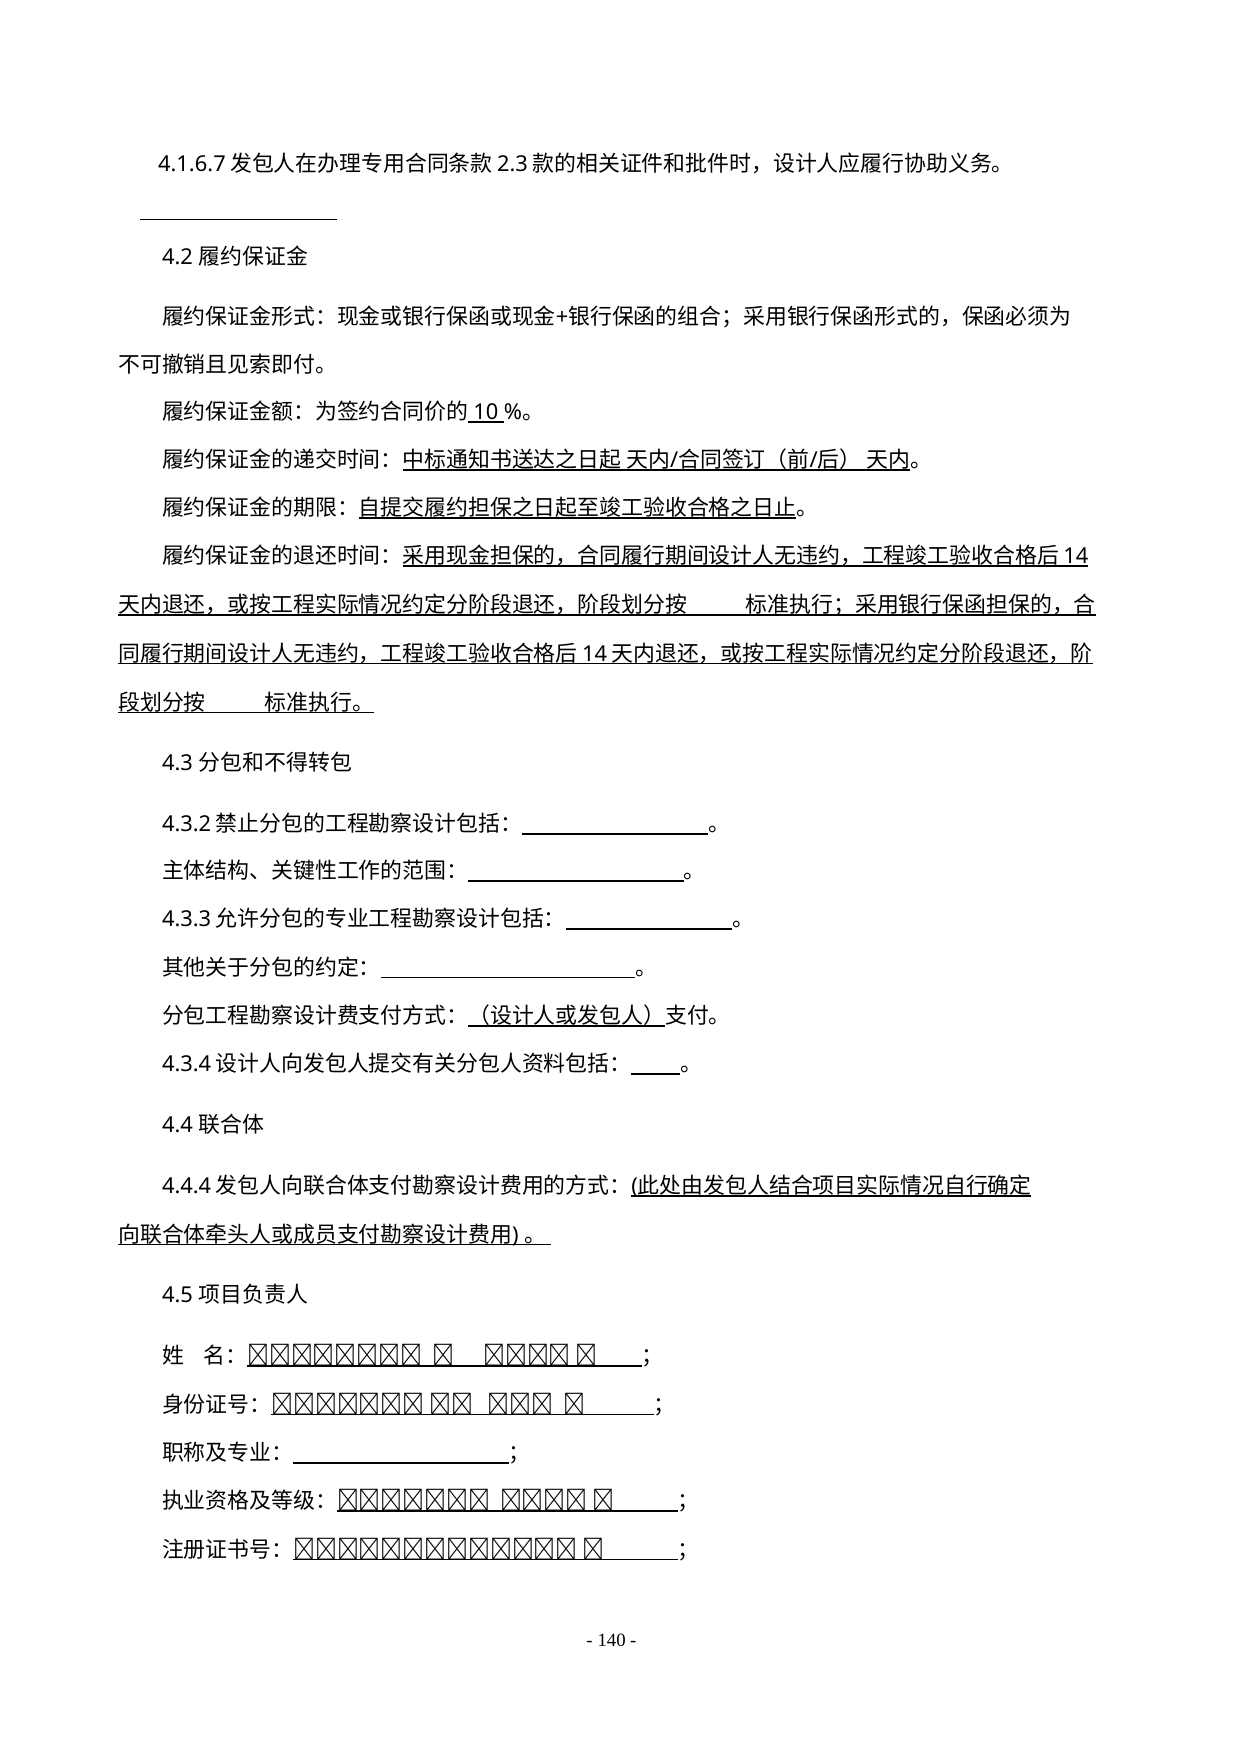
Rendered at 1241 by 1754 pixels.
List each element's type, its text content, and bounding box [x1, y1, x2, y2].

text 4.3 分包和不得转包 [118, 745, 1104, 777]
text 履约保证金的递交时间：中标通知书送达之日起 天内/合同签订（前/后） 天内。 [118, 442, 1092, 474]
text 主体结构、关键性工作的范围： 。 [118, 853, 1046, 885]
text 履约保证金额：为签约合同价的 10 %。 [118, 394, 1092, 426]
text 分包工程勘察设计费支付方式：（设计人或发包人）支付。 [118, 997, 1118, 1030]
text 4.2 履约保证金 [118, 238, 1104, 271]
text 4.4 联合体 [118, 1107, 1104, 1139]
text 履约保证金形式：现金或银行保函或现金+银行保函的组合；采用银行保函形式的，保函必须为不可撤销且见索即付。 [118, 299, 1092, 378]
text 履约保证金的退还时间：采用现金担保的，合同履行期间设计人无违约，工程竣工验收合格后14天内退还，或按工程实际情况约定分阶段退还，阶段划分按 标准执行；采用银行保函担保的，合同履行期间设计人无违约，工程竣工验收合格后14天内退还，或按工程实际情况约定分阶段退还，阶段划分按 标准执行。 [118, 538, 1104, 717]
text 4.4.4发包人向联合体支付勘察设计费用的方式：(此处由发包人结合项目实际情况自行确定向联合体牵头人或成员支付勘察设计费用) 。 [118, 1167, 1046, 1249]
text 4.1.6.7发包人在办理专用合同条款2.3款的相关证件和批件时，设计人应履行协助义务。 [118, 146, 1092, 177]
text 职称及专业： ； [118, 1434, 1104, 1467]
text 身份证号：    ； [118, 1386, 1104, 1419]
text 姓 名：    ； [118, 1338, 1104, 1370]
text 4.3.3允许分包的专业工程勘察设计包括： 。 [118, 901, 1046, 933]
text 履约保证金的期限：自提交履约担保之日起至竣工验收合格之日止。 [118, 489, 1104, 522]
text 4.3.2禁止分包的工程勘察设计包括： 。 [118, 806, 1046, 837]
text 4.5 项目负责人 [118, 1277, 1104, 1309]
text 其他关于分包的约定： 。 [118, 949, 1046, 982]
text 4.3.4设计人向发包人提交有关分包人资料包括： 。 [118, 1046, 1046, 1078]
text 执业资格及等级：   ； [118, 1483, 1104, 1515]
text 注册证书号：  ； [118, 1531, 1104, 1564]
